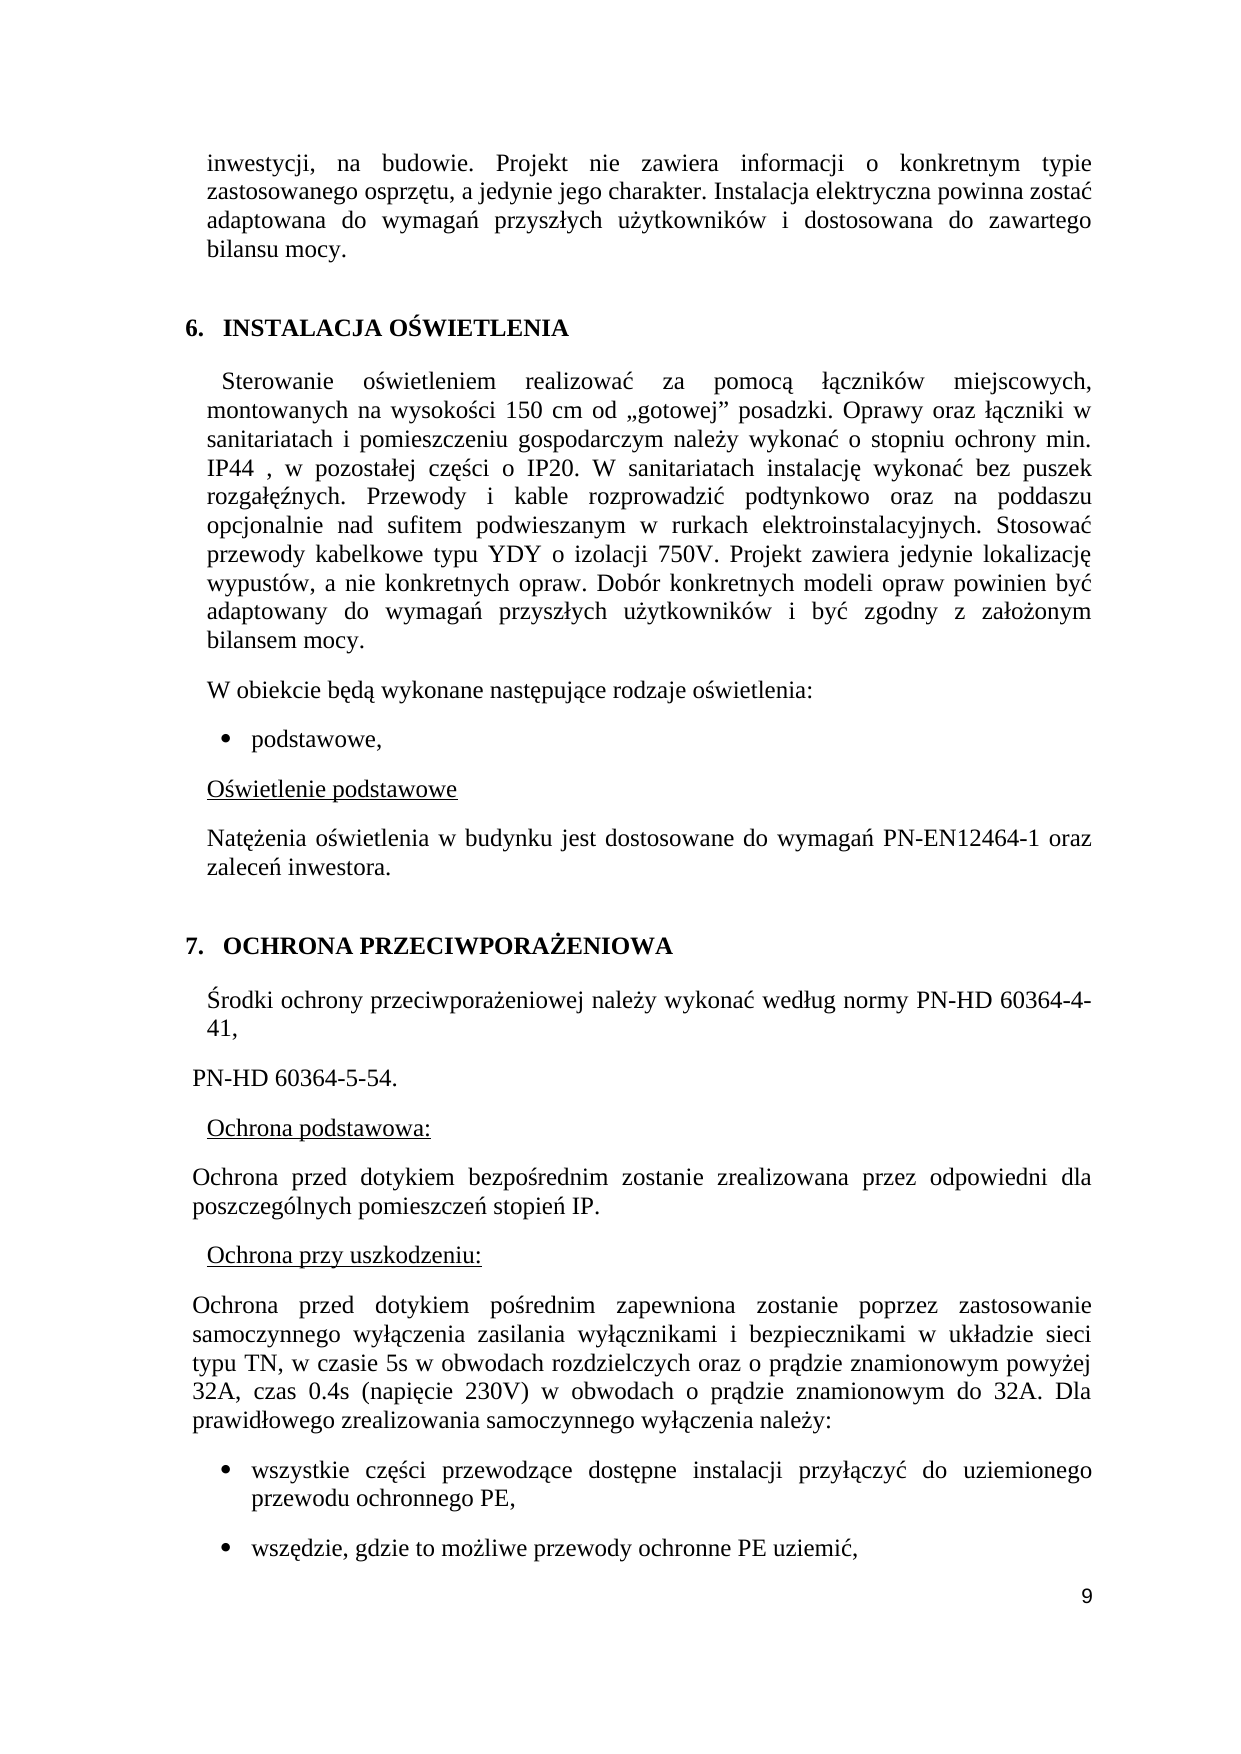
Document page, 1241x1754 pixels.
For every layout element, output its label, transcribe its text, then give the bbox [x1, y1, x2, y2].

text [207, 148, 1093, 263]
text Oświetlenie podstawowe [207, 774, 1093, 803]
list wszystkie części przewodzące dostępne instalacji przyłączyć do uziemionego przewodu ochronnego PE, [221, 1455, 1093, 1512]
text Ochrona przed dotykiem pośrednim zapewniona zostanie poprzez zastosowanie samoczynnego wyłączenia zasilania wyłącznikami i bezpiecznikami w układzie sieci typu TN, w czasie 5s w obwodach rozdzielczych oraz o prądzie znamionowym powyżej 32A, czas 0.4s (napięcie 230V) w obwodach o prądzie znamionowym do 32A. Dla prawidłowego zrealizowania samoczynnego wyłączenia należy: [192, 1290, 1093, 1434]
text Ochrona przed dotykiem bezpośrednim zostanie zrealizowana przez odpowiedni dla poszczególnych pomieszczeń stopień IP. [192, 1162, 1093, 1220]
text Ochrona przy uszkodzeniu: [192, 1241, 1093, 1269]
subtitle INSTALACJA OŚWIETLENIA [185, 313, 1093, 341]
text Ochrona podstawowa: [192, 1113, 1093, 1141]
text W obiekcie będą wykonane następujące rodzaje oświetlenia: [207, 675, 1093, 703]
list wszędzie, gdzie to możliwe przewody ochronne PE uziemić, [221, 1533, 1093, 1562]
text Środki ochrony przeciwporażeniowej należy wykonać według normy PN-HD 60364-4-41, [207, 985, 1093, 1042]
subtitle OCHRONA PRZECIWPORAŻENIOWA [185, 931, 1093, 960]
text Sterowanie oświetleniem realizować za pomocą łączników miejscowych, montowanych na wysokości 150 cm od „gotowej” posadzki. Oprawy oraz łączniki w sanitariatach i pomieszczeniu gospodarczym należy wykonać o stopniu ochrony min. IP44 , w pozostałej części o IP20. W sanitariatach instalację wykonać bez puszek rozgałęźnych. Przewody i kable rozprowadzić podtynkowo oraz na poddaszu opcjonalnie nad sufitem podwieszanym w rurkach elektroinstalacyjnych. Stosować przewody kabelkowe typu YDY o izolacji 750V. Projekt zawiera jedynie lokalizację wypustów, a nie konkretnych opraw. Dobór konkretnych modeli opraw powinien być adaptowany do wymagań przyszłych użytkowników i być zgodny z założonym bilansem mocy. [207, 366, 1093, 654]
text PN-HD 60364-5-54. [192, 1063, 1093, 1092]
text Natężenia oświetlenia w budynku jest dostosowane do wymagań PN-EN12464-1 oraz zaleceń inwestora. [207, 823, 1093, 881]
list podstawowe, [221, 724, 1093, 753]
